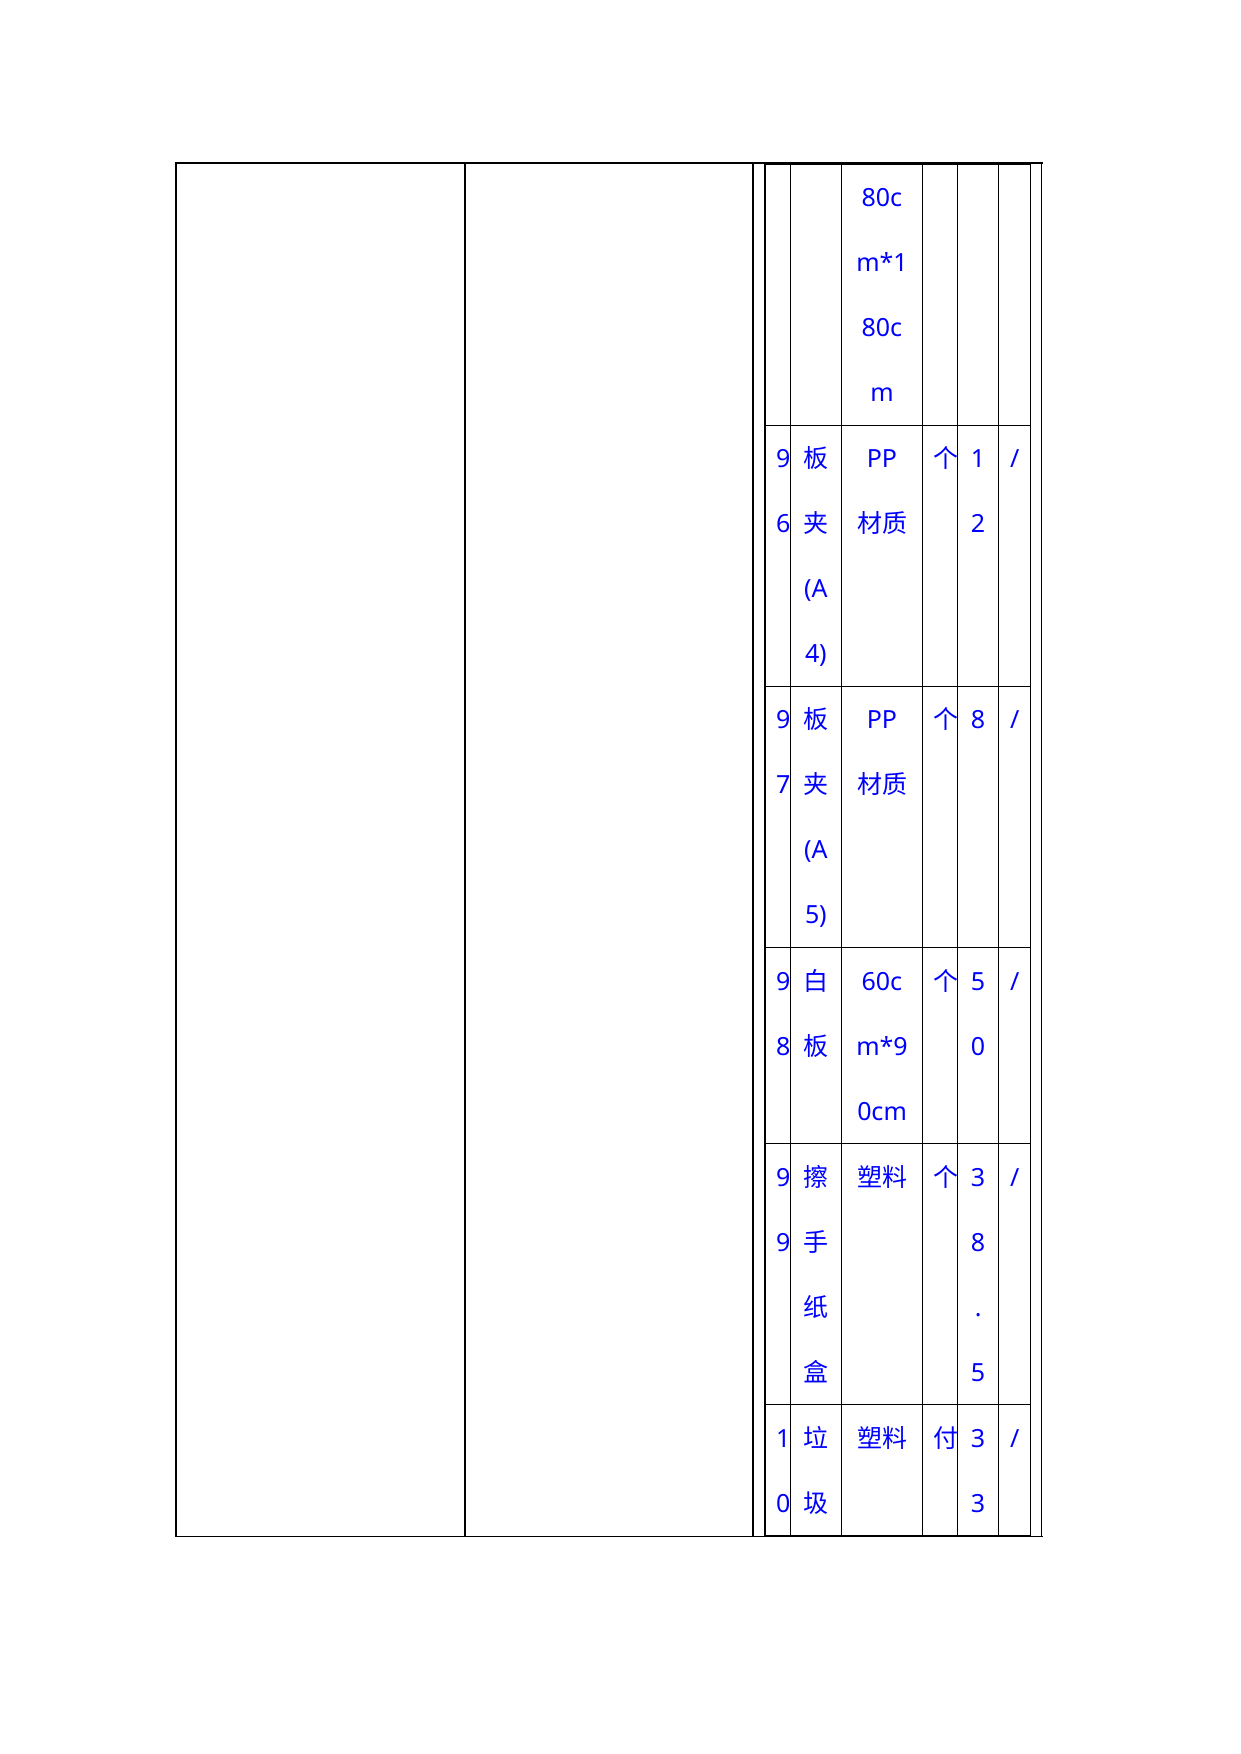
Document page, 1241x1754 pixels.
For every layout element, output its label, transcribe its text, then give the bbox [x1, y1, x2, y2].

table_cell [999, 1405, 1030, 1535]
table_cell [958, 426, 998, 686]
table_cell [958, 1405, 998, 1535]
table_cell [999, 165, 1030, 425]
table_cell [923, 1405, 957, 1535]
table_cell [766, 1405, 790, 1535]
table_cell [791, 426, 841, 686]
table_cell [466, 164, 752, 1536]
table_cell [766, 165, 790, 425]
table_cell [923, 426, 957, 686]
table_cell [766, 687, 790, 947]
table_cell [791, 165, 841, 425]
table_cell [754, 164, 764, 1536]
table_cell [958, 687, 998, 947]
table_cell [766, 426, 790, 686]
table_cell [842, 165, 922, 425]
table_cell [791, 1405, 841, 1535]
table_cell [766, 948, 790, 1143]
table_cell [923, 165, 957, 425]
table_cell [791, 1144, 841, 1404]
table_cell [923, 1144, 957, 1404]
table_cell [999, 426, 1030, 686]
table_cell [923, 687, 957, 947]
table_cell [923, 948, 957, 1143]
table_cell 1 [177, 164, 464, 1536]
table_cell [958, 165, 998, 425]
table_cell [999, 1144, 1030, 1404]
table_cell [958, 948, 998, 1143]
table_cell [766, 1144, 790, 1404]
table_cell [842, 1144, 922, 1404]
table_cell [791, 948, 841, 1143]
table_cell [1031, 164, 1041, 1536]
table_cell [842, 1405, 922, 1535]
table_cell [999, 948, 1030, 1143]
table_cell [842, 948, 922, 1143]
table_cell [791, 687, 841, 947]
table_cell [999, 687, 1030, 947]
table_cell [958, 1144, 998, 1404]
